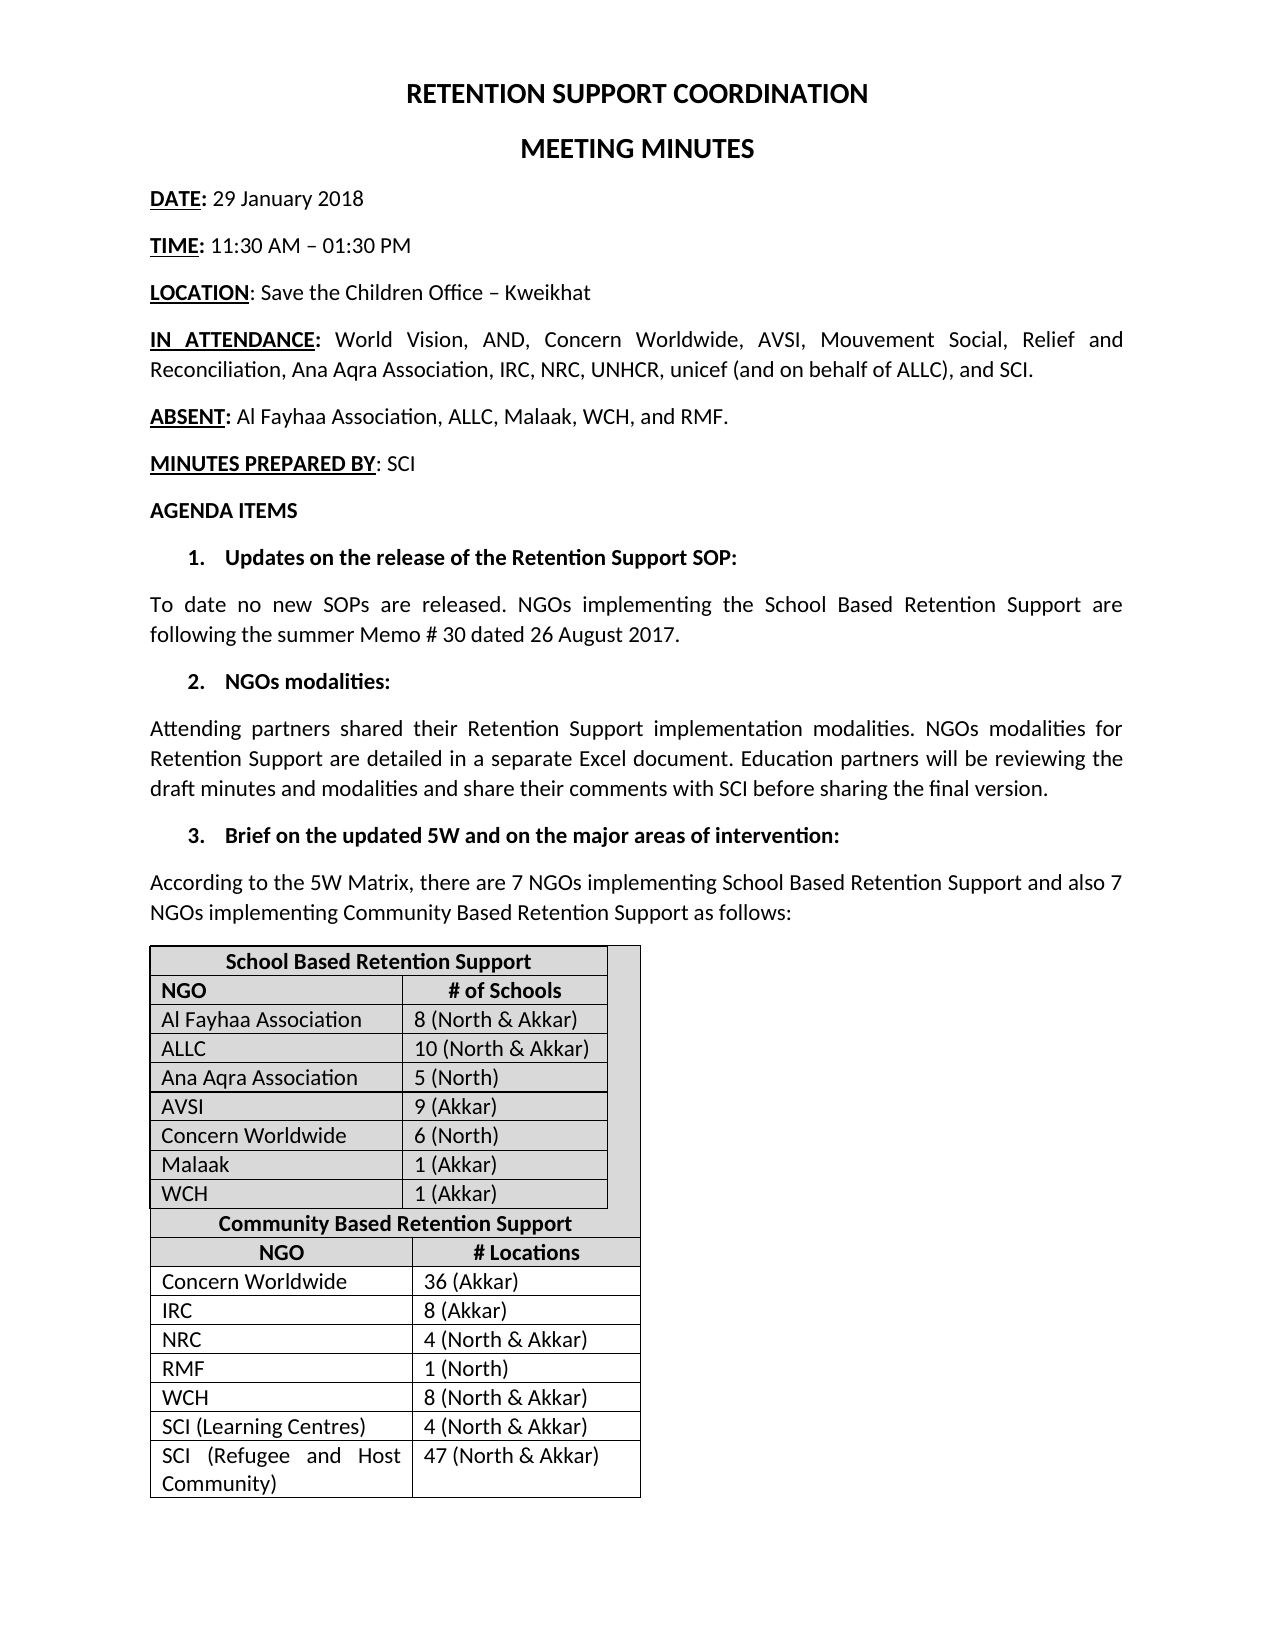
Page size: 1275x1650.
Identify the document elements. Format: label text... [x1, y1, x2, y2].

text IN ATTENDANCE: World Vision, AND, Concern Worldwide, AVSI, Mouvement Social, Relief and Reconciliation, Ana Aqra Association, IRC, NRC, UNHCR, unicef (and on behalf of ALLC), and SCI. [150, 325, 1125, 383]
table_cell 8 (Akkar) [413, 1296, 640, 1324]
table_cell 1 (Akkar) [403, 1180, 607, 1208]
table_cell Malaak [151, 1151, 402, 1178]
table_cell 9 (Akkar) [403, 1093, 607, 1120]
table_cell 6 (North) [403, 1121, 607, 1149]
table_cell SCI (Refugee and Host Community) [151, 1441, 412, 1497]
list NGOs modalities: [187, 667, 1125, 695]
table_cell NGO [151, 976, 402, 1004]
table_header School Based Retention Support [151, 947, 607, 975]
text ABSENT: Al Fayhaa Association, ALLC, Malaak, WCH, and RMF. [150, 402, 1125, 430]
table_header Community Based Retention Support [151, 946, 640, 1237]
table_cell IRC [151, 1296, 412, 1324]
table_cell SCI (Learning Centres) [151, 1412, 412, 1440]
table_cell 10 (North & Akkar) [403, 1034, 607, 1062]
table_cell 5 (North) [403, 1063, 607, 1091]
table_cell WCH [151, 1180, 402, 1208]
table_cell Concern Worldwide [151, 1267, 412, 1295]
table_cell NGO [151, 1238, 412, 1266]
list Updates on the release of the Retention Support SOP: [187, 543, 1125, 571]
table_cell WCH [151, 1383, 412, 1411]
table_cell 8 (North & Akkar) [403, 1005, 607, 1033]
table_cell Al Fayhaa Association [151, 1005, 402, 1033]
text MINUTES PREPARED BY: SCI [150, 449, 1125, 477]
table_cell 8 (North & Akkar) [413, 1383, 640, 1411]
text AGENDA ITEMS [150, 496, 1125, 524]
table_cell 36 (Akkar) [413, 1267, 640, 1295]
table_cell Ana Aqra Association [151, 1063, 402, 1091]
table_cell # of Schools [403, 976, 607, 1004]
text DATE: 29 January 2018 [150, 184, 1125, 212]
list Brief on the updated 5W and on the major areas of intervention: [187, 821, 1125, 849]
table_cell ALLC [151, 1034, 402, 1062]
table_cell 4 (North & Akkar) [413, 1325, 640, 1353]
text According to the 5W Matrix, there are 7 NGOs implementing School Based Retention Support and also 7 NGOs implementing Community Based Retention Support as follows: [150, 868, 1125, 926]
table_cell RMF [151, 1354, 412, 1382]
table_cell AVSI [151, 1093, 402, 1120]
table_cell Concern Worldwide [151, 1121, 402, 1149]
text To date no new SOPs are released. NGOs implementing the School Based Retention Support are following the summer Memo # 30 dated 26 August 2017. [150, 590, 1125, 648]
table_cell 1 (North) [413, 1354, 640, 1382]
text LOCATION: Save the Children Office – Kweikhat [150, 278, 1125, 306]
table_cell 4 (North & Akkar) [413, 1412, 640, 1440]
table_cell 1 (Akkar) [403, 1151, 607, 1178]
text Attending partners shared their Retention Support implementation modalities. NGOs modalities for Retention Support are detailed in a separate Excel document. Education partners will be reviewing the draft minutes and modalities and share their comments with SCI before sharing the final version. [150, 714, 1125, 802]
table_cell NRC [151, 1325, 412, 1353]
table_cell # Locations [413, 1238, 640, 1266]
text TIME: 11:30 AM – 01:30 PM [150, 231, 1125, 259]
table_cell 47 (North & Akkar) [413, 1441, 640, 1497]
